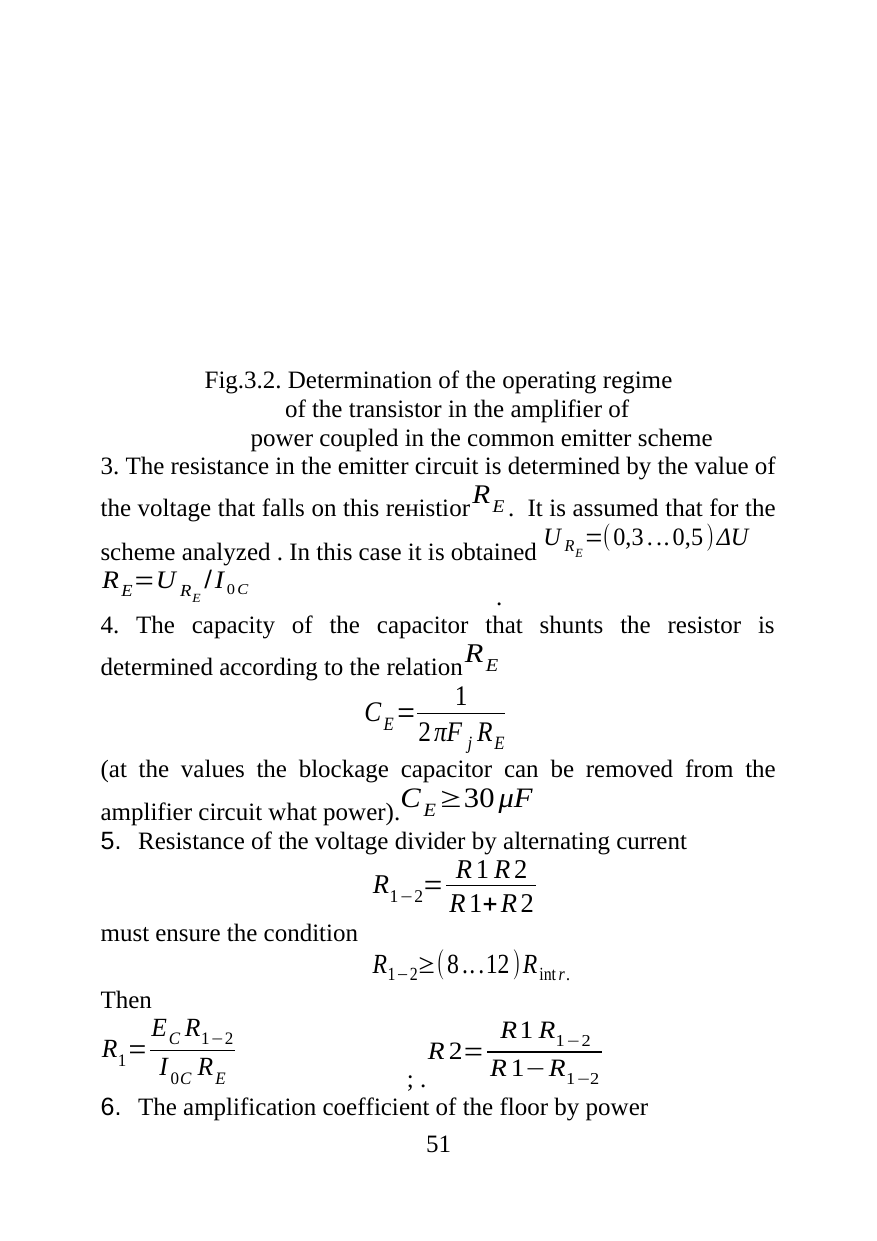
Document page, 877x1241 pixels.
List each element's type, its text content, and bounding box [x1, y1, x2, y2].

text (at the values the blockage capacitor can be removed from the amplifier circuit what power). [100, 754, 776, 826]
text Then [100, 985, 776, 1013]
text . [100, 566, 776, 610]
text 3. The resistance in the emitter circuit is determined by the value of the voltage that falls on this reнistior. It is assumed that for the scheme analyzed . In this case it is obtained [100, 451, 776, 566]
list The amplification coefficient of the floor by power [100, 1092, 776, 1121]
text ; . [100, 1013, 776, 1092]
text must ensure the condition [100, 918, 776, 947]
text of the transistor in the amplifier of [100, 394, 776, 423]
text Fig.3.2. Determination of the operating regime [100, 365, 776, 394]
list Resistance of the voltage divider by alternating current [100, 826, 776, 854]
text 4. The capacity of the capacitor that shunts the resistor is determined according to the relation [100, 610, 776, 681]
text power coupled in the common emitter scheme [100, 423, 776, 451]
